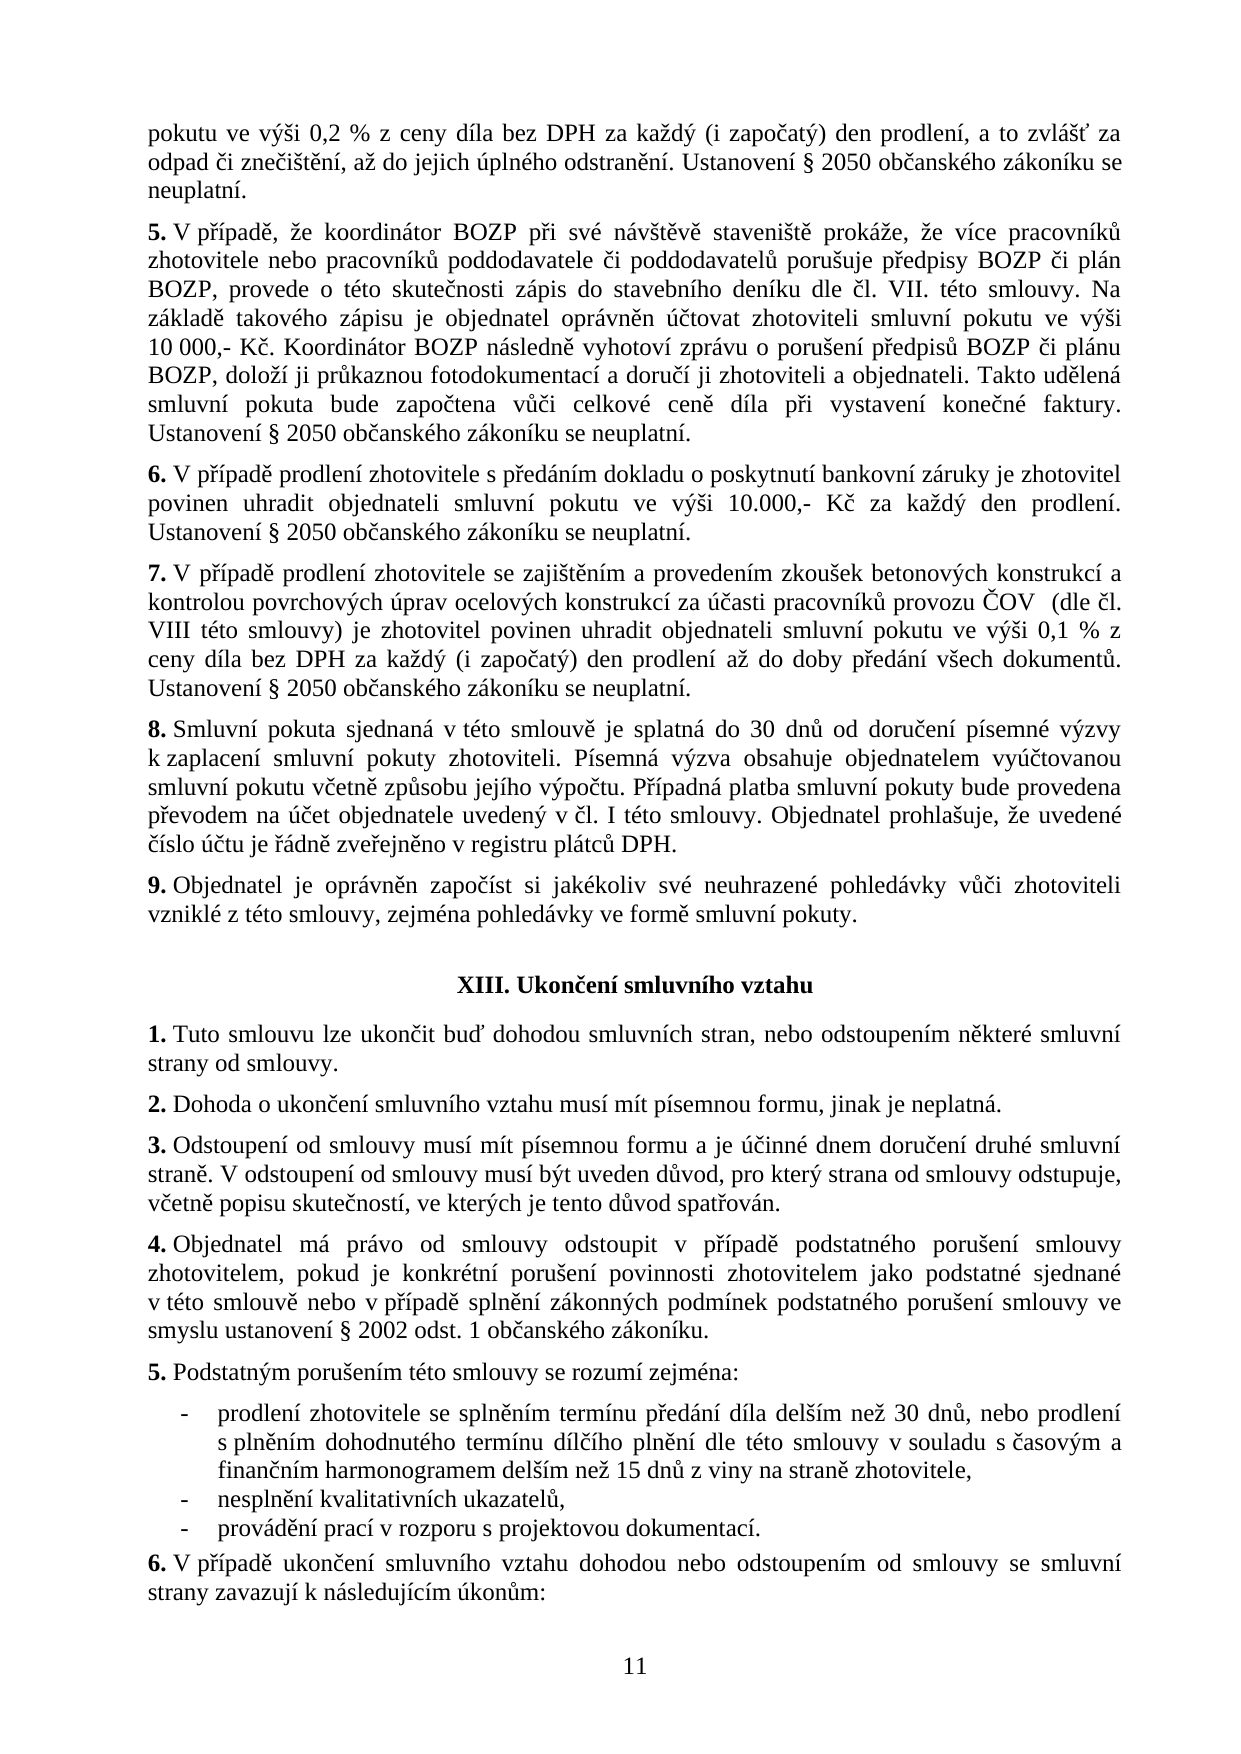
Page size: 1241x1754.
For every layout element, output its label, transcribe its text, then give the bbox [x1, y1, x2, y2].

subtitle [148, 118, 1122, 204]
subtitle Smluvní pokuta sjednaná v této smlouvě je splatná do 30 dnů od doručení písemné výzvy k zaplacení smluvní pokuty zhotoviteli. Písemná výzva obsahuje objednatelem vyúčtovanou smluvní pokutu včetně způsobu jejího výpočtu. Případná platba smluvní pokuty bude provedena převodem na účet objednatele uvedený v čl. I této smlouvy. Objednatel prohlašuje, že uvedené číslo účtu je řádně zveřejněno v registru plátců DPH. [148, 714, 1122, 858]
subtitle V případě prodlení zhotovitele s předáním dokladu o poskytnutí bankovní záruky je zhotovitel povinen uhradit objednateli smluvní pokutu ve výši 10.000,- Kč za každý den prodlení. Ustanovení § 2050 občanského zákoníku se neuplatní. [148, 459, 1122, 546]
subtitle Podstatným porušením této smlouvy se rozumí zejména: [148, 1357, 1122, 1386]
subtitle Objednatel je oprávněn započíst si jakékoliv své neuhrazené pohledávky vůči zhotoviteli vzniklé z této smlouvy, zejména pohledávky ve formě smluvní pokuty. [148, 871, 1122, 928]
text provádění prací v rozporu s projektovou dokumentací. [180, 1513, 1122, 1542]
subtitle Objednatel má právo od smlouvy odstoupit v případě podstatného porušení smlouvy zhotovitelem, pokud je konkrétní porušení povinnosti zhotovitelem jako podstatné sjednané v této smlouvě nebo v případě splnění zákonných podmínek podstatného porušení smlouvy ve smyslu ustanovení § 2002 odst. 1 občanského zákoníku. [148, 1229, 1122, 1344]
subtitle Tuto smlouvu lze ukončit buď dohodou smluvních stran, nebo odstoupením některé smluvní strany od smlouvy. [148, 1019, 1122, 1077]
subtitle V případě, že koordinátor BOZP při své návštěvě staveniště prokáže, že více pracovníků zhotovitele nebo pracovníků poddodavatele či poddodavatelů porušuje předpisy BOZP či plán BOZP, provede o této skutečnosti zápis do stavebního deníku dle čl. VII. této smlouvy. Na základě takového zápisu je objednatel oprávněn účtovat zhotoviteli smluvní pokutu ve výši 10 000,- Kč. Koordinátor BOZP následně vyhotoví zprávu o porušení předpisů BOZP či plánu BOZP, doloží ji průkaznou fotodokumentací a doručí ji zhotoviteli a objednateli. Takto udělená smluvní pokuta bude započtena vůči celkové ceně díla při vystavení konečné faktury. Ustanovení § 2050 občanského zákoníku se neuplatní. [148, 217, 1122, 447]
subtitle V případě prodlení zhotovitele se zajištěním a provedením zkoušek betonových konstrukcí a kontrolou povrchových úprav ocelových konstrukcí za účasti pracovníků provozu ČOV (dle čl. VIII této smlouvy) je zhotovitel povinen uhradit objednateli smluvní pokutu ve výši 0,1 % z ceny díla bez DPH za každý (i započatý) den prodlení až do doby předání všech dokumentů. Ustanovení § 2050 občanského zákoníku se neuplatní. [148, 558, 1122, 702]
subtitle Ukončení smluvního vztahu [178, 970, 1122, 998]
subtitle V případě ukončení smluvního vztahu dohodou nebo odstoupením od smlouvy se smluvní strany zavazují k následujícím úkonům: [148, 1548, 1122, 1606]
subtitle Odstoupení od smlouvy musí mít písemnou formu a je účinné dnem doručení druhé smluvní straně. V odstoupení od smlouvy musí být uveden důvod, pro který strana od smlouvy odstupuje, včetně popisu skutečností, ve kterých je tento důvod spatřován. [148, 1131, 1122, 1217]
text nesplnění kvalitativních ukazatelů, [180, 1484, 1122, 1513]
text prodlení zhotovitele se splněním termínu předání díla delším než 30 dnů, nebo prodlení s plněním dohodnutého termínu dílčího plnění dle této smlouvy v souladu s časovým a finančním harmonogramem delším než 15 dnů z viny na straně zhotovitele, [180, 1398, 1122, 1484]
subtitle Dohoda o ukončení smluvního vztahu musí mít písemnou formu, jinak je neplatná. [148, 1089, 1122, 1118]
